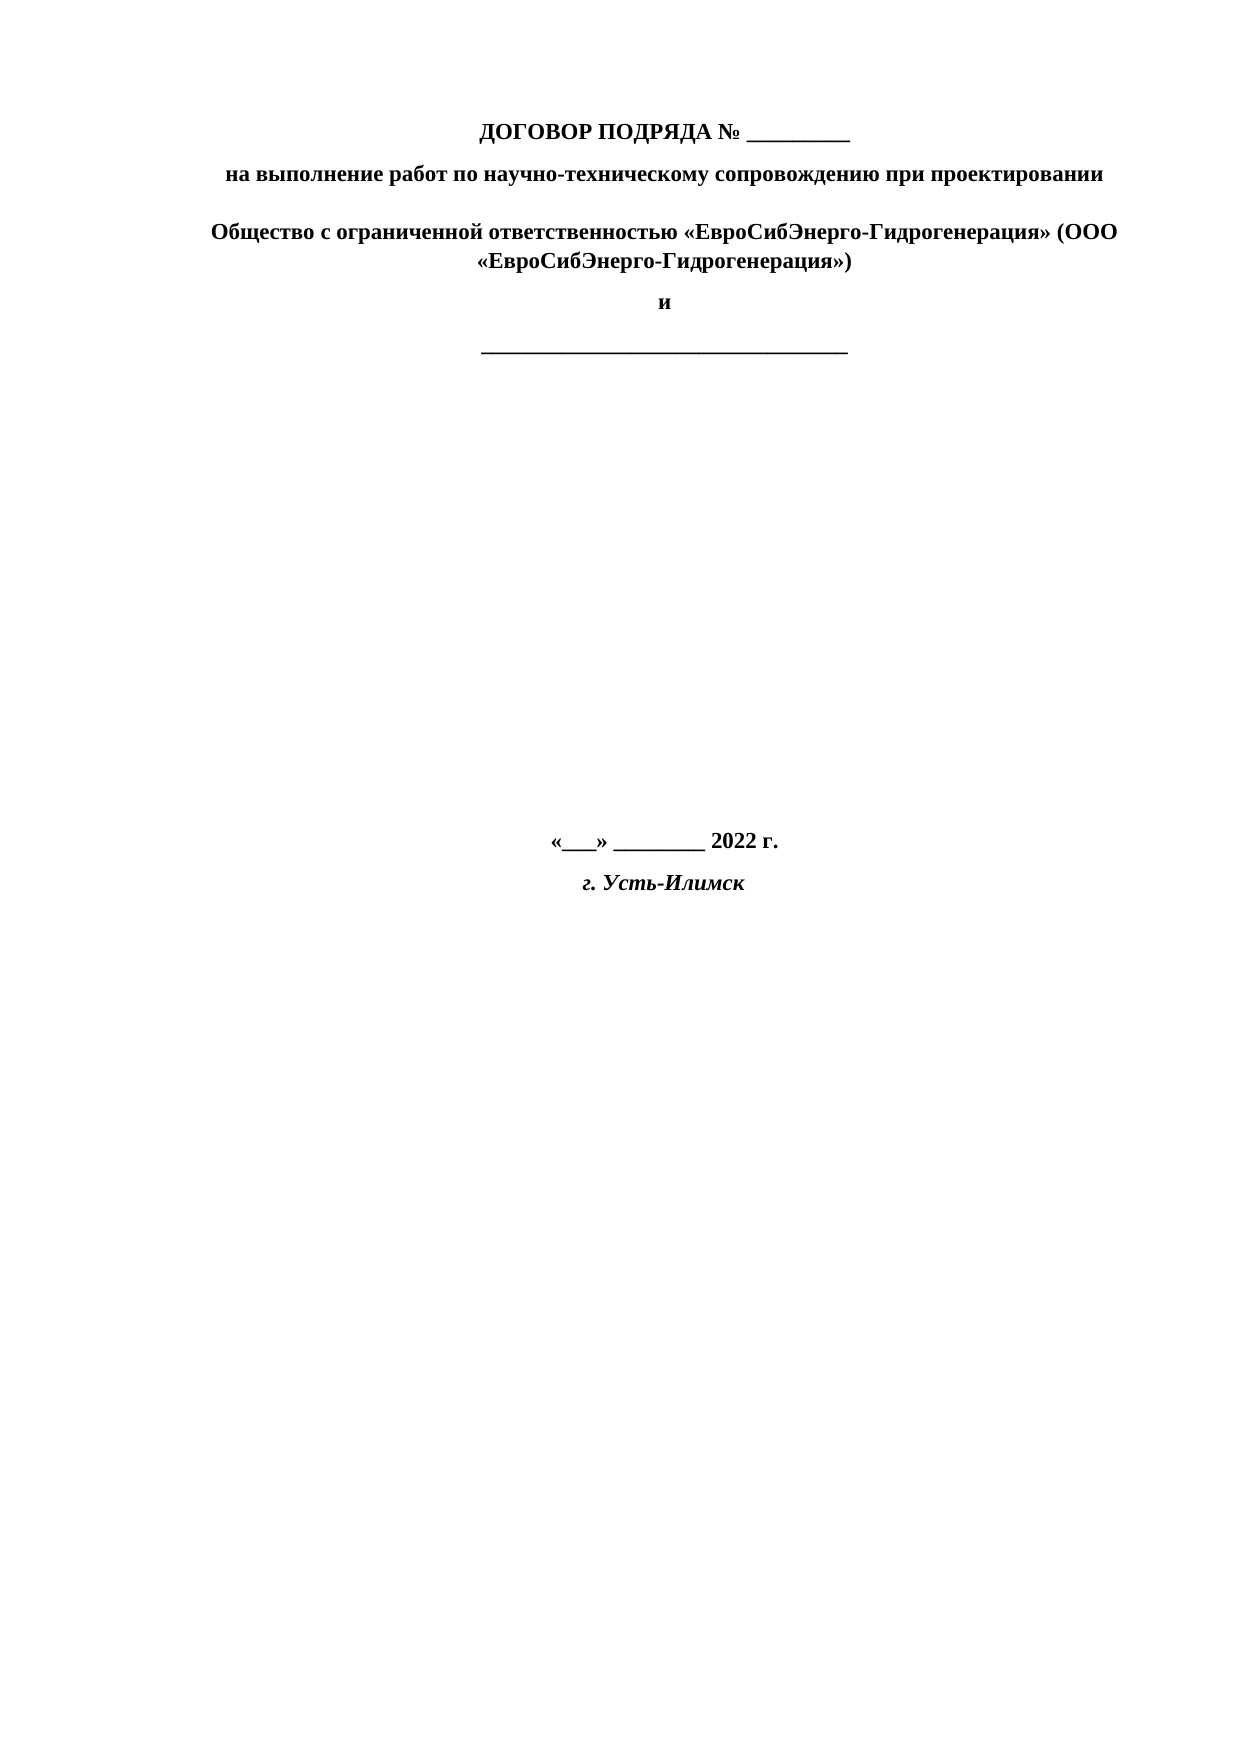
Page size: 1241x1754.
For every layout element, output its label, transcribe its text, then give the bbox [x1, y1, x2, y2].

text ________________________________ [177, 329, 1152, 356]
text г. Усть-Илимск [177, 868, 1152, 895]
text «___» ________ 2022 г. [177, 827, 1152, 853]
text ДОГОВОР ПОДРЯДА № _________ [177, 118, 1152, 144]
text и [177, 288, 1152, 314]
text Общество с ограниченной ответственностью «ЕвроСибЭнерго-Гидрогенерация» (ООО «ЕвроСибЭнерго-Гидрогенерация») [177, 218, 1152, 273]
text на выполнение работ по научно-техническому сопровождению при проектировании [177, 159, 1152, 186]
